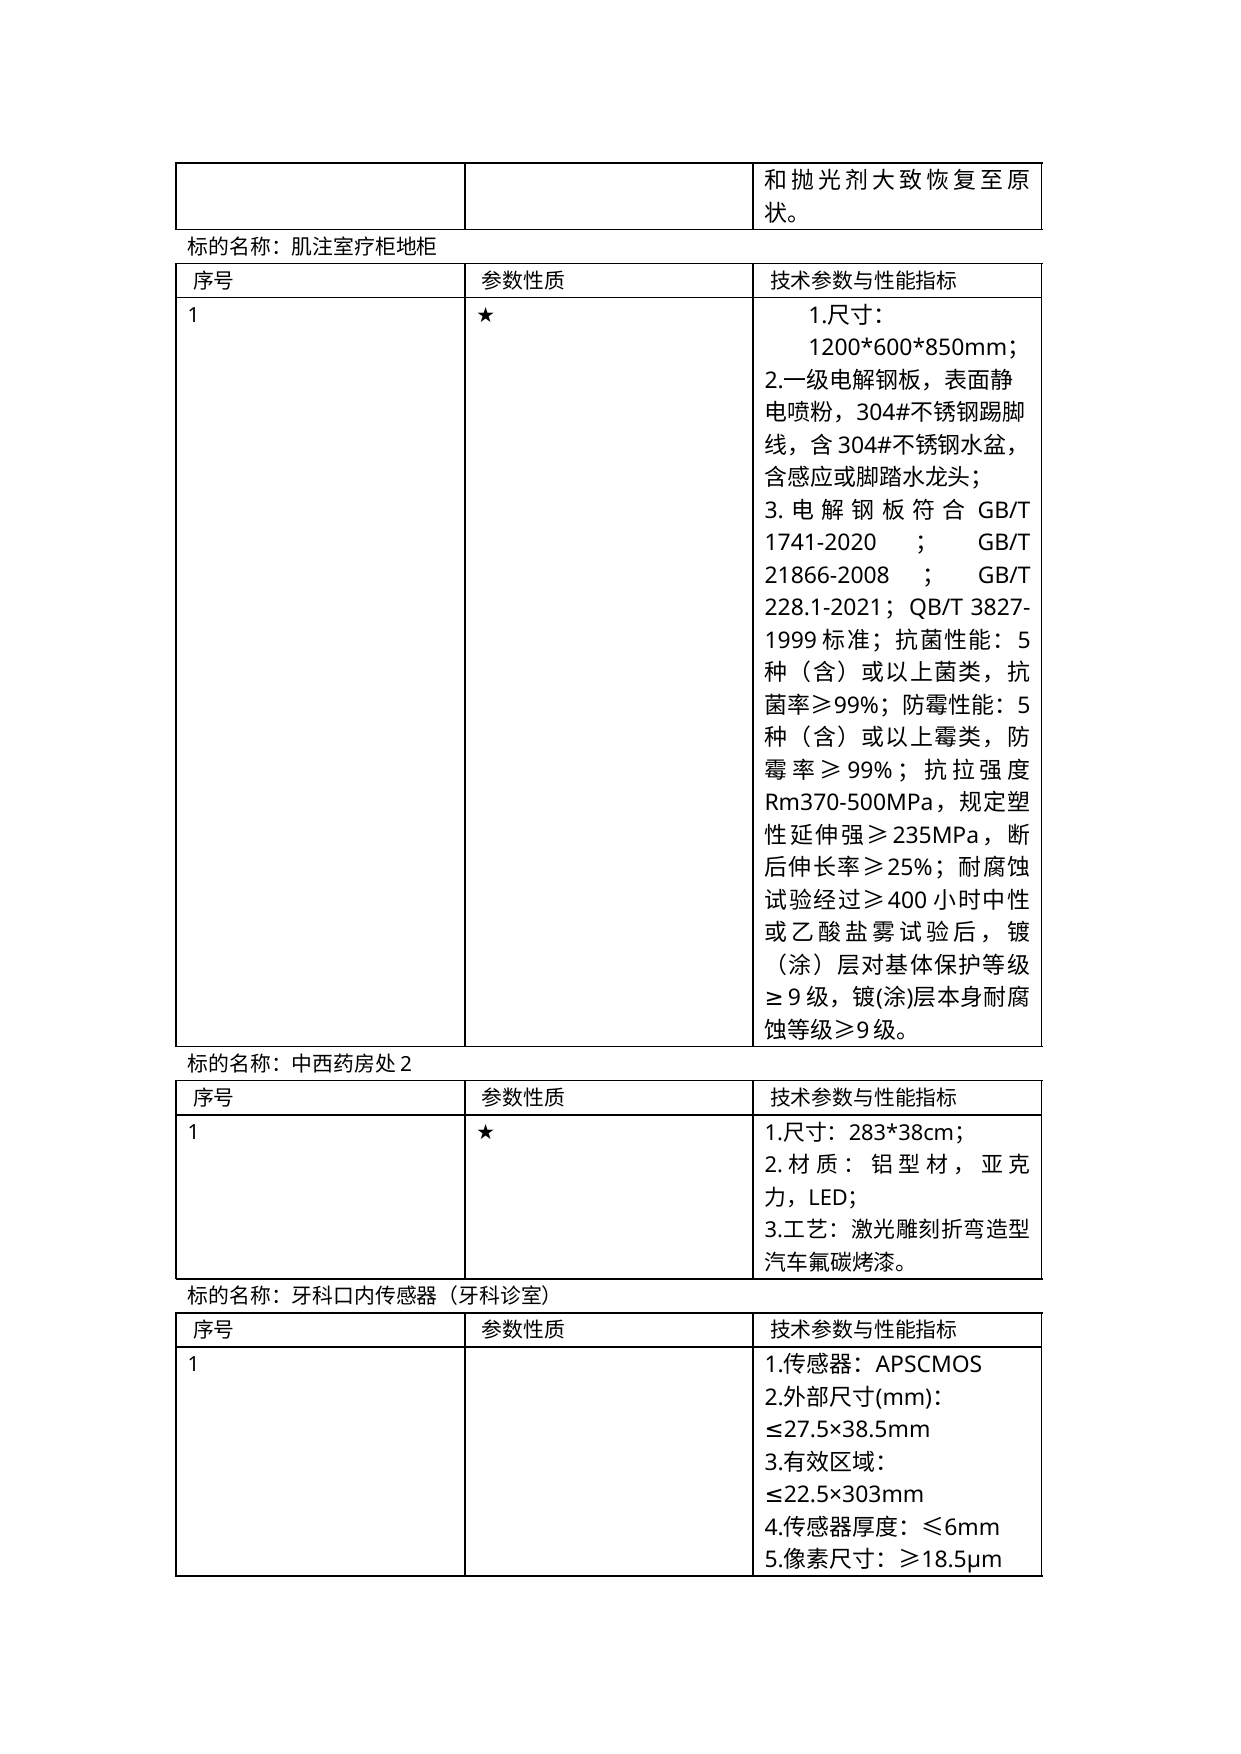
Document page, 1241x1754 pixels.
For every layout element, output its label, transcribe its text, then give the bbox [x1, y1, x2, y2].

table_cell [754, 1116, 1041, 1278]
text 标的名称：肌注室疗柜地柜 [187, 230, 1053, 263]
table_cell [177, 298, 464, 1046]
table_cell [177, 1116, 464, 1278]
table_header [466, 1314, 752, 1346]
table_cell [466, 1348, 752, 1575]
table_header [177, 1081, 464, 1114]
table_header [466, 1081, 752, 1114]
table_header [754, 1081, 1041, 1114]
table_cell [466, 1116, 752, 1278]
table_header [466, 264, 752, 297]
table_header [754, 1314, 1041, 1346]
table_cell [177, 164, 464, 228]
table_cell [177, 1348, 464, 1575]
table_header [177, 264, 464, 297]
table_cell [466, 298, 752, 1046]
text 标的名称：中西药房处2 [187, 1047, 1053, 1080]
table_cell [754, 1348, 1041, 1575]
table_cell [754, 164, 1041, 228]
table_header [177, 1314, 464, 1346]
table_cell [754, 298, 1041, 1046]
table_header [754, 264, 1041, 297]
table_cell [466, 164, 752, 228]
text 标的名称：牙科口内传感器（牙科诊室） [187, 1279, 1053, 1312]
